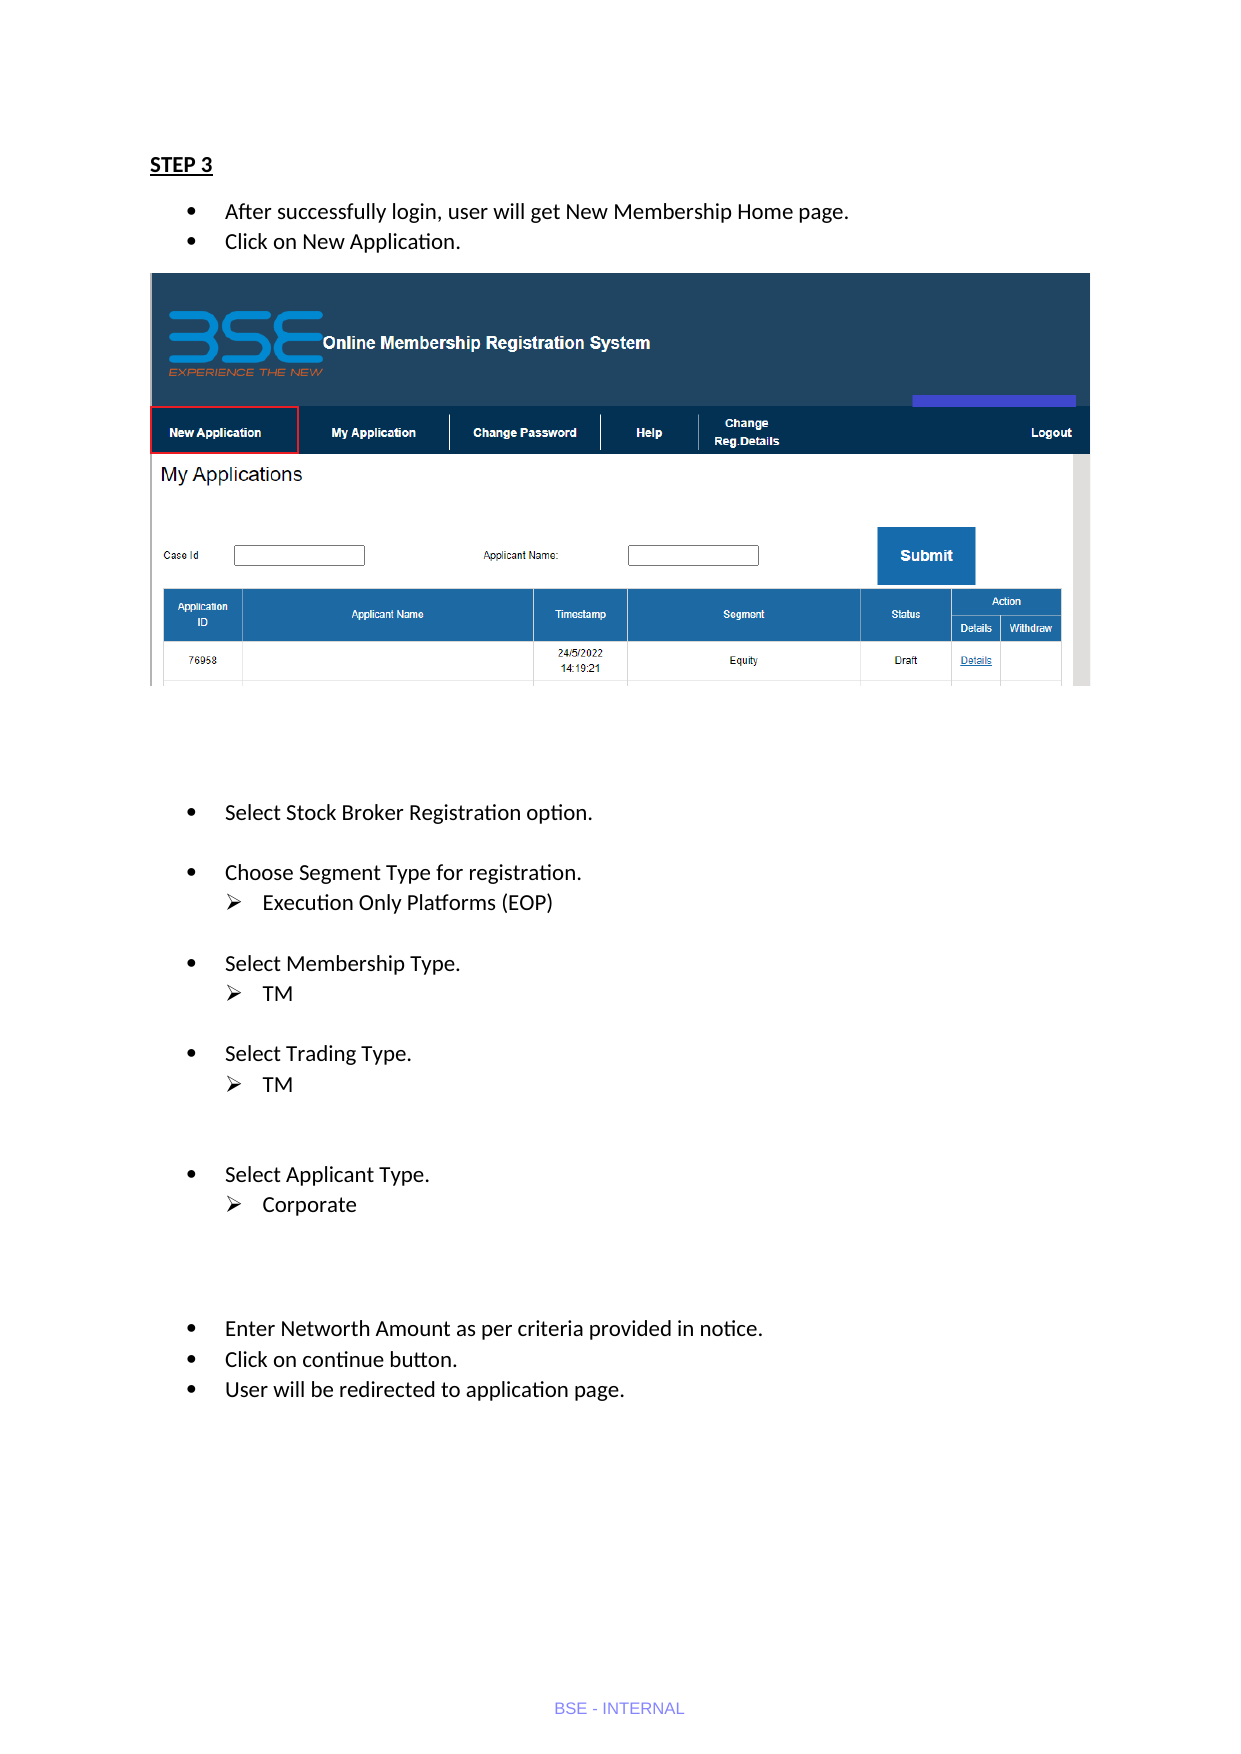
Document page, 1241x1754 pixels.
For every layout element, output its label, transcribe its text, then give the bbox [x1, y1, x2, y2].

list After successfully login, user will get New Membership Home page. [187, 197, 1090, 225]
list TM [225, 1070, 1090, 1098]
list Select Membership Type. [187, 949, 1090, 977]
list Click on New Application. [187, 227, 1090, 255]
list Enter Networth Amount as per criteria provided in notice. [187, 1314, 1090, 1343]
list Select Trading Type. [187, 1039, 1090, 1068]
picture [150, 273, 1091, 686]
list Corporate [225, 1191, 1090, 1219]
text STEP 3 [150, 150, 1090, 178]
list TM [225, 979, 1090, 1007]
list Select Applicant Type. [187, 1160, 1090, 1188]
list Click on continue button. [187, 1345, 1090, 1373]
list Choose Segment Type for registration. [187, 858, 1090, 886]
list Execution Only Platforms (EOP) [225, 888, 1090, 917]
list User will be redirected to application page. [187, 1375, 1090, 1403]
list Select Stock Broker Registration option. [187, 798, 1090, 826]
